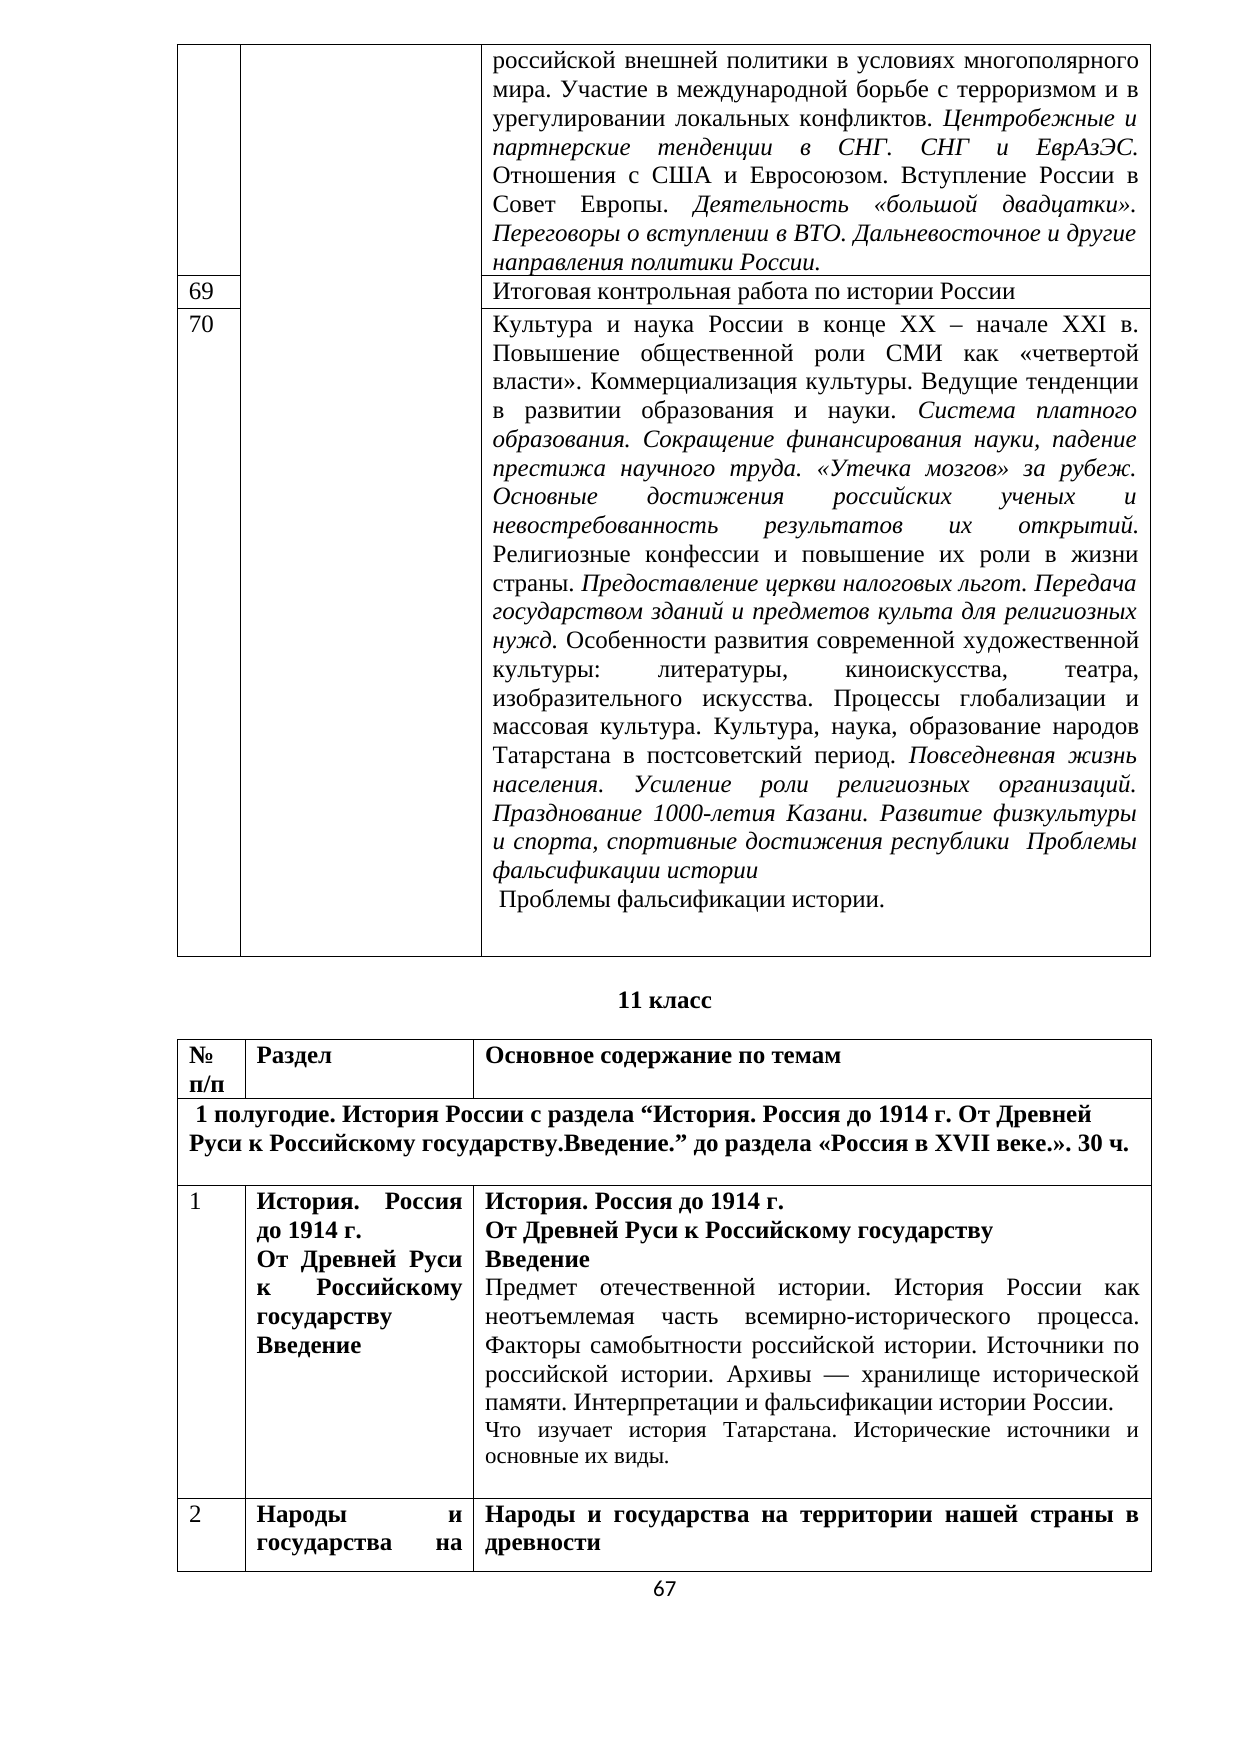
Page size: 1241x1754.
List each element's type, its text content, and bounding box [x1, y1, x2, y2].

table_cell Итоговая контрольная работа по истории России [482, 276, 1150, 308]
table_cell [474, 1499, 1151, 1571]
table_cell 1 полугодие. История России с раздела “История. Россия до 1914 г. От Древней Руси к Российскому государству.Введение.” до раздела «Россия в XVII веке.». 30 ч. [178, 1099, 1151, 1185]
table_header Раздел [246, 1040, 473, 1098]
table_cell 69 [178, 276, 240, 308]
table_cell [482, 45, 1150, 275]
table_cell 2 [178, 1499, 245, 1571]
table_cell 70 [178, 309, 240, 956]
text 11 класс [177, 985, 1152, 1014]
table_cell История. Россия до 1914 г. От Древней Руси к Российскому государству Введение Предмет отечественной истории. История России как неотъемлемая часть всемирно-исторического процесса. Факторы самобытности российской истории. Источники по российской истории. Архивы — хранилище исторической памяти. Интерпретации и фальсификации истории России. Что изучает история Татарстана. Исторические источники и основные их виды. [474, 1186, 1151, 1498]
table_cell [246, 1499, 473, 1571]
table_header Основное содержание по темам [474, 1040, 1151, 1098]
table_cell 1 [178, 1186, 245, 1498]
table_header № п/п [178, 1040, 245, 1098]
table_cell 68 [178, 45, 240, 275]
table_cell История. Россия до 1914 г. От Древней Руси к Российскому государству Введение [246, 1186, 473, 1498]
table_cell Культура и наука России в конце XX – начале XXI в. Повышение общественной роли СМИ как «четвертой власти». Коммерциализация культуры. Ведущие тенденции в развитии образования и науки. Система платного образования. Сокращение финансирования науки, падение престижа научного труда. «Утечка мозгов» за рубеж. Основные достижения российских ученых и невостребованность результатов их открытий. Религиозные конфессии и повышение их роли в жизни страны. Предоставление церкви налоговых льгот. Передача государством зданий и предметов культа для религиозных нужд. Особенности развития современной художественной культуры: литературы, киноискусства, театра, изобразительного искусства. Процессы глобализации и массовая культура. Культура, наука, образование народов Татарстана в постсоветский период. Повседневная жизнь населения. Усиление роли религиозных организаций. Празднование 1000-летия Казани. Развитие физкультуры и спорта, спортивные достижения республики Проблемы фальсификации истории Проблемы фальсификации истории. [482, 309, 1150, 956]
